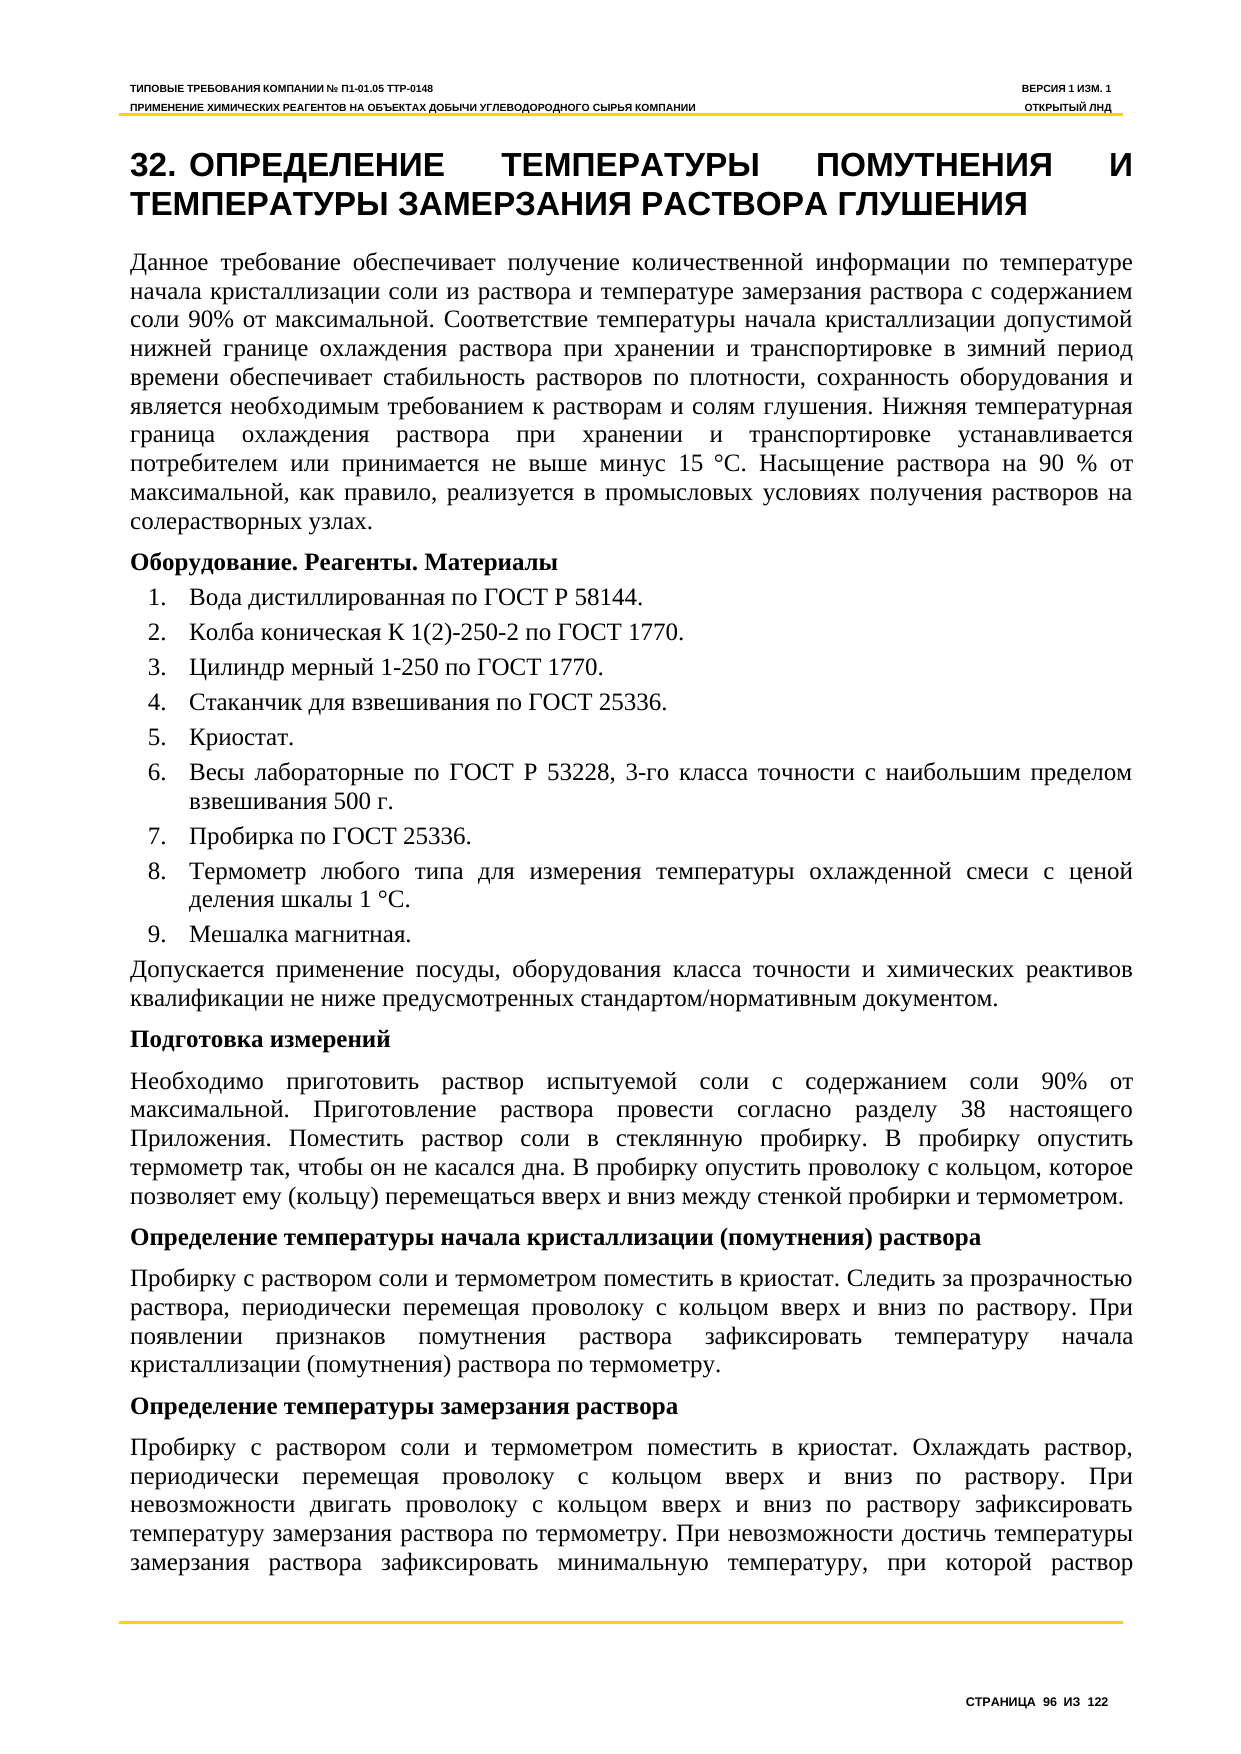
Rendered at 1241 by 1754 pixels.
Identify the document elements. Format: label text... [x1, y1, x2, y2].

text Допускается применение посуды, оборудования класса точности и химических реактивов квалификации не ниже предусмотренных стандартом/нормативным документом. [130, 954, 1134, 1012]
list Стаканчик для взвешивания по ГОСТ 25336. [148, 687, 1134, 716]
list Весы лабораторные по ГОСТ Р 53228, 3-го класса точности с наибольшим пределом взвешивания 500 г. [148, 757, 1134, 814]
text Оборудование. Реагенты. Материалы [130, 547, 1134, 576]
list Криостат. [148, 722, 1134, 751]
list Пробирка по ГОСТ 25336. [148, 821, 1134, 849]
text Определение температуры начала кристаллизации (помутнения) раствора [130, 1222, 1134, 1251]
text Подготовка измерений [130, 1024, 1134, 1053]
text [130, 1432, 1134, 1576]
list Цилиндр мерный 1-250 по ГОСТ 1770. [148, 652, 1134, 681]
list ОПРЕДЕЛЕНИЕ ТЕМПЕРАТУРЫ ПОМУТНЕНИЯ И ТЕМПЕРАТУРЫ ЗАМЕРЗАНИЯ РАСТВОРА ГЛУШЕНИЯ [130, 145, 1134, 222]
text Данное требование обеспечивает получение количественной информации по температуре начала кристаллизации соли из раствора и температуре замерзания раствора с содержанием соли 90% от максимальной. Соответствие температуры начала кристаллизации допустимой нижней границе охлаждения раствора при хранении и транспортировке в зимний период времени обеспечивает стабильность растворов по плотности, сохранность оборудования и является необходимым требованием к растворам и солям глушения. Нижняя температурная граница охлаждения раствора при хранении и транспортировке устанавливается потребителем или принимается не выше минус 15 °C. Насыщение раствора на 90 % от максимальной, как правило, реализуется в промысловых условиях получения растворов на солерастворных узлах. [130, 247, 1134, 534]
list Колба коническая К 1(2)-250-2 по ГОСТ 1770. [148, 617, 1134, 646]
text Определение температуры замерзания раствора [130, 1391, 1134, 1419]
text Необходимо приготовить раствор испытуемой соли с содержанием соли 90% от максимальной. Приготовление раствора провести согласно разделу 38 настоящего Приложения. Поместить раствор соли в стеклянную пробирку. В пробирку опустить термометр так, чтобы он не касался дна. В пробирку опустить проволоку с кольцом, которое позволяет ему (кольцу) перемещаться вверх и вниз между стенкой пробирки и термометром. [130, 1066, 1134, 1209]
list Вода дистиллированная по ГОСТ Р 58144. [148, 582, 1134, 611]
list Термометр любого типа для измерения температуры охлажденной смеси с ценой деления шкалы 1 °C. [148, 856, 1134, 913]
text Пробирку с раствором соли и термометром поместить в криостат. Следить за прозрачностью раствора, периодически перемещая проволоку с кольцом вверх и вниз по раствору. При появлении признаков помутнения раствора зафиксировать температуру начала кристаллизации (помутнения) раствора по термометру. [130, 1263, 1134, 1378]
list Мешалка магнитная. [148, 919, 1134, 948]
